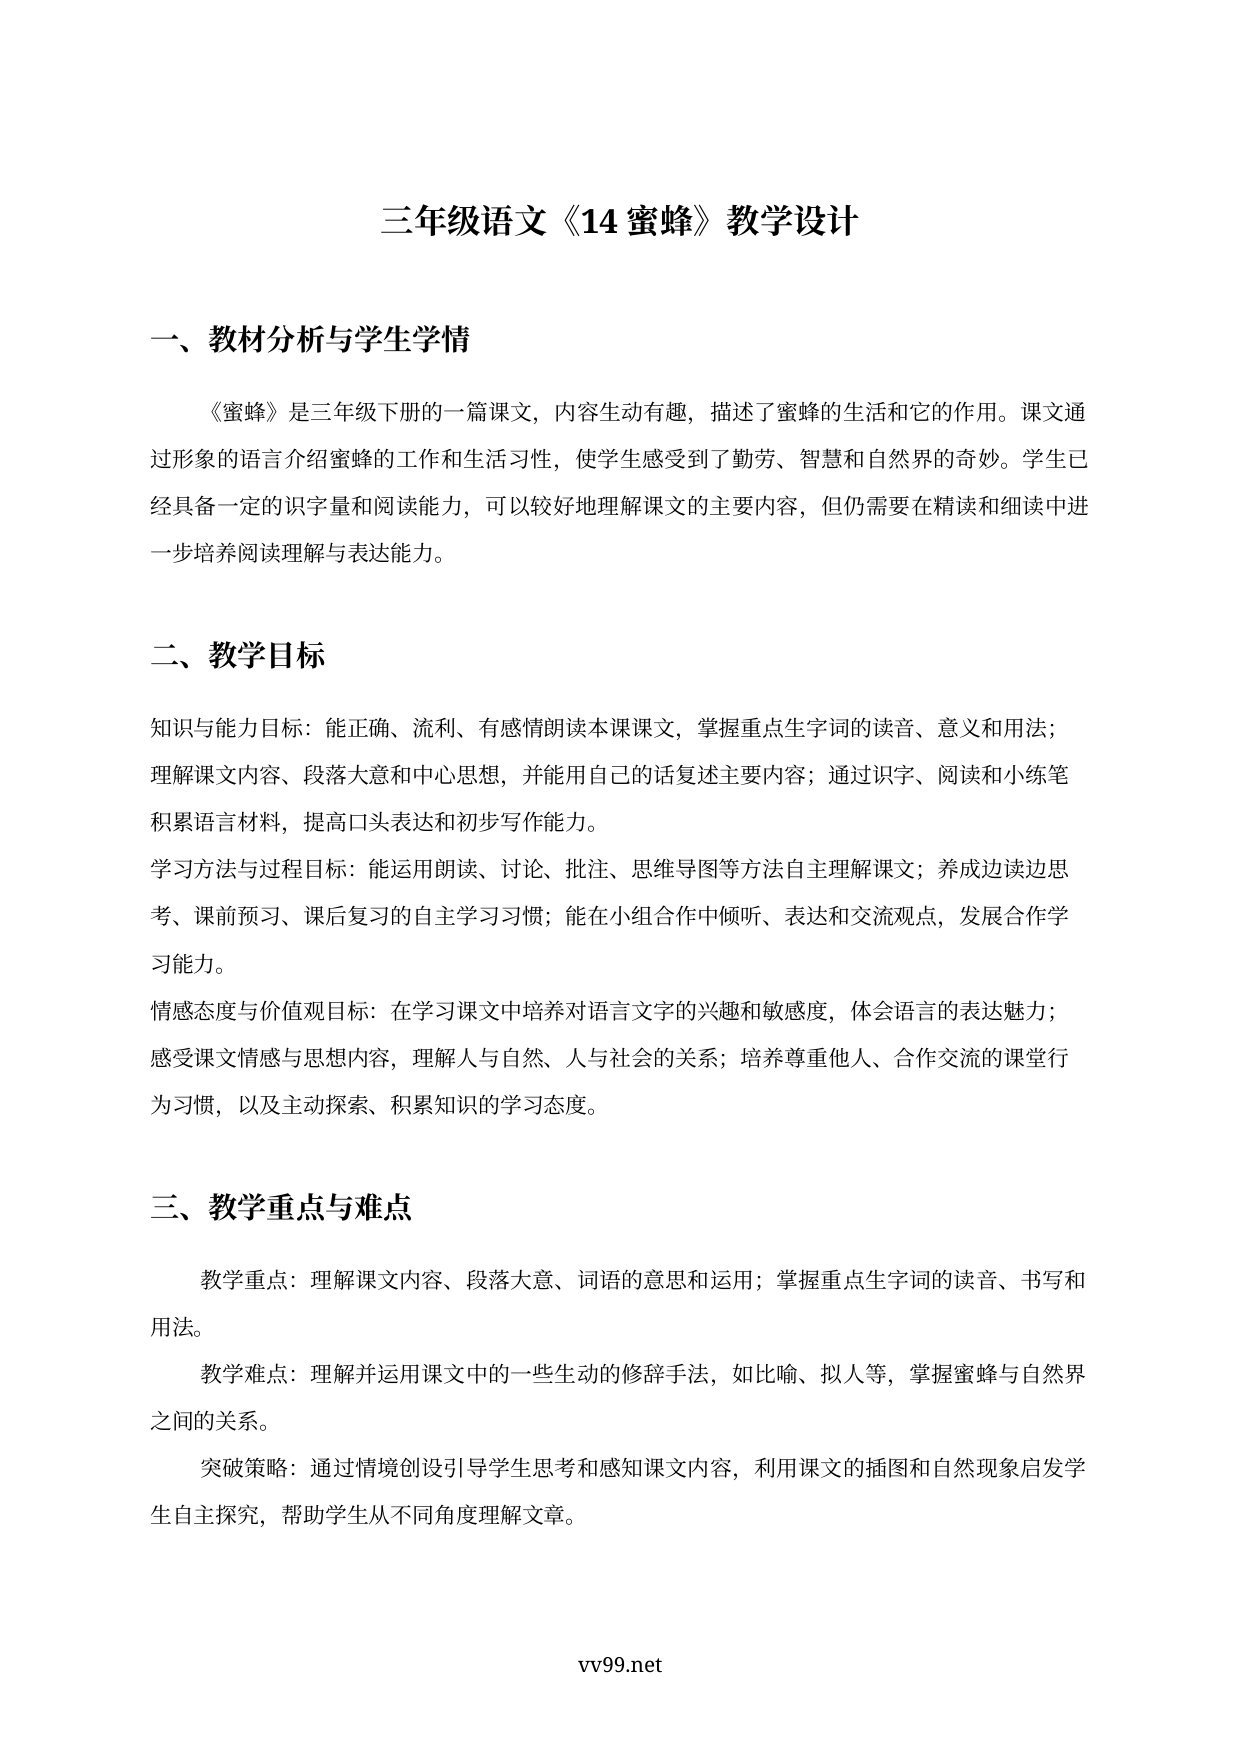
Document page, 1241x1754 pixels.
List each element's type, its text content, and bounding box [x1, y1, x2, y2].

text 突破策略：通过情境创设引导学生思考和感知课文内容，利用课文的插图和自然现象启发学生自主探究，帮助学生从不同角度理解文章。 [150, 1452, 1090, 1530]
text 知识与能力目标：能正确、流利、有感情朗读本课课文，掌握重点生字词的读音、意义和用法；理解课文内容、段落大意和中心思想，并能用自己的话复述主要内容；通过识字、阅读和小练笔积累语言材料，提高口头表达和初步写作能力。 [150, 711, 1090, 837]
text 教学重点：理解课文内容、段落大意、词语的意思和运用；掌握重点生字词的读音、书写和用法。 [150, 1263, 1090, 1341]
subtitle 三年级语文《14 蜜蜂》教学设计 [150, 195, 1090, 243]
text 《蜜蜂》是三年级下册的一篇课文，内容生动有趣，描述了蜜蜂的生活和它的作用。课文通过形象的语言介绍蜜蜂的工作和生活习性，使学生感受到了勤劳、智慧和自然界的奇妙。学生已经具备一定的识字量和阅读能力，可以较好地理解课文的主要内容，但仍需要在精读和细读中进一步培养阅读理解与表达能力。 [150, 395, 1090, 568]
text 学习方法与过程目标：能运用朗读、讨论、批注、思维导图等方法自主理解课文；养成边读边思考、课前预习、课后复习的自主学习习惯；能在小组合作中倾听、表达和交流观点，发展合作学习能力。 [150, 852, 1090, 978]
subtitle 二、教学目标 [150, 632, 1090, 674]
text 教学难点：理解并运用课文中的一些生动的修辞手法，如比喻、拟人等，掌握蜜蜂与自然界之间的关系。 [150, 1357, 1090, 1436]
subtitle 三、教学重点与难点 [150, 1184, 1090, 1226]
text 情感态度与价值观目标：在学习课文中培养对语言文字的兴趣和敏感度，体会语言的表达魅力；感受课文情感与思想内容，理解人与自然、人与社会的关系；培养尊重他人、合作交流的课堂行为习惯，以及主动探索、积累知识的学习态度。 [150, 994, 1090, 1120]
subtitle 一、教材分析与学生学情 [150, 316, 1090, 358]
